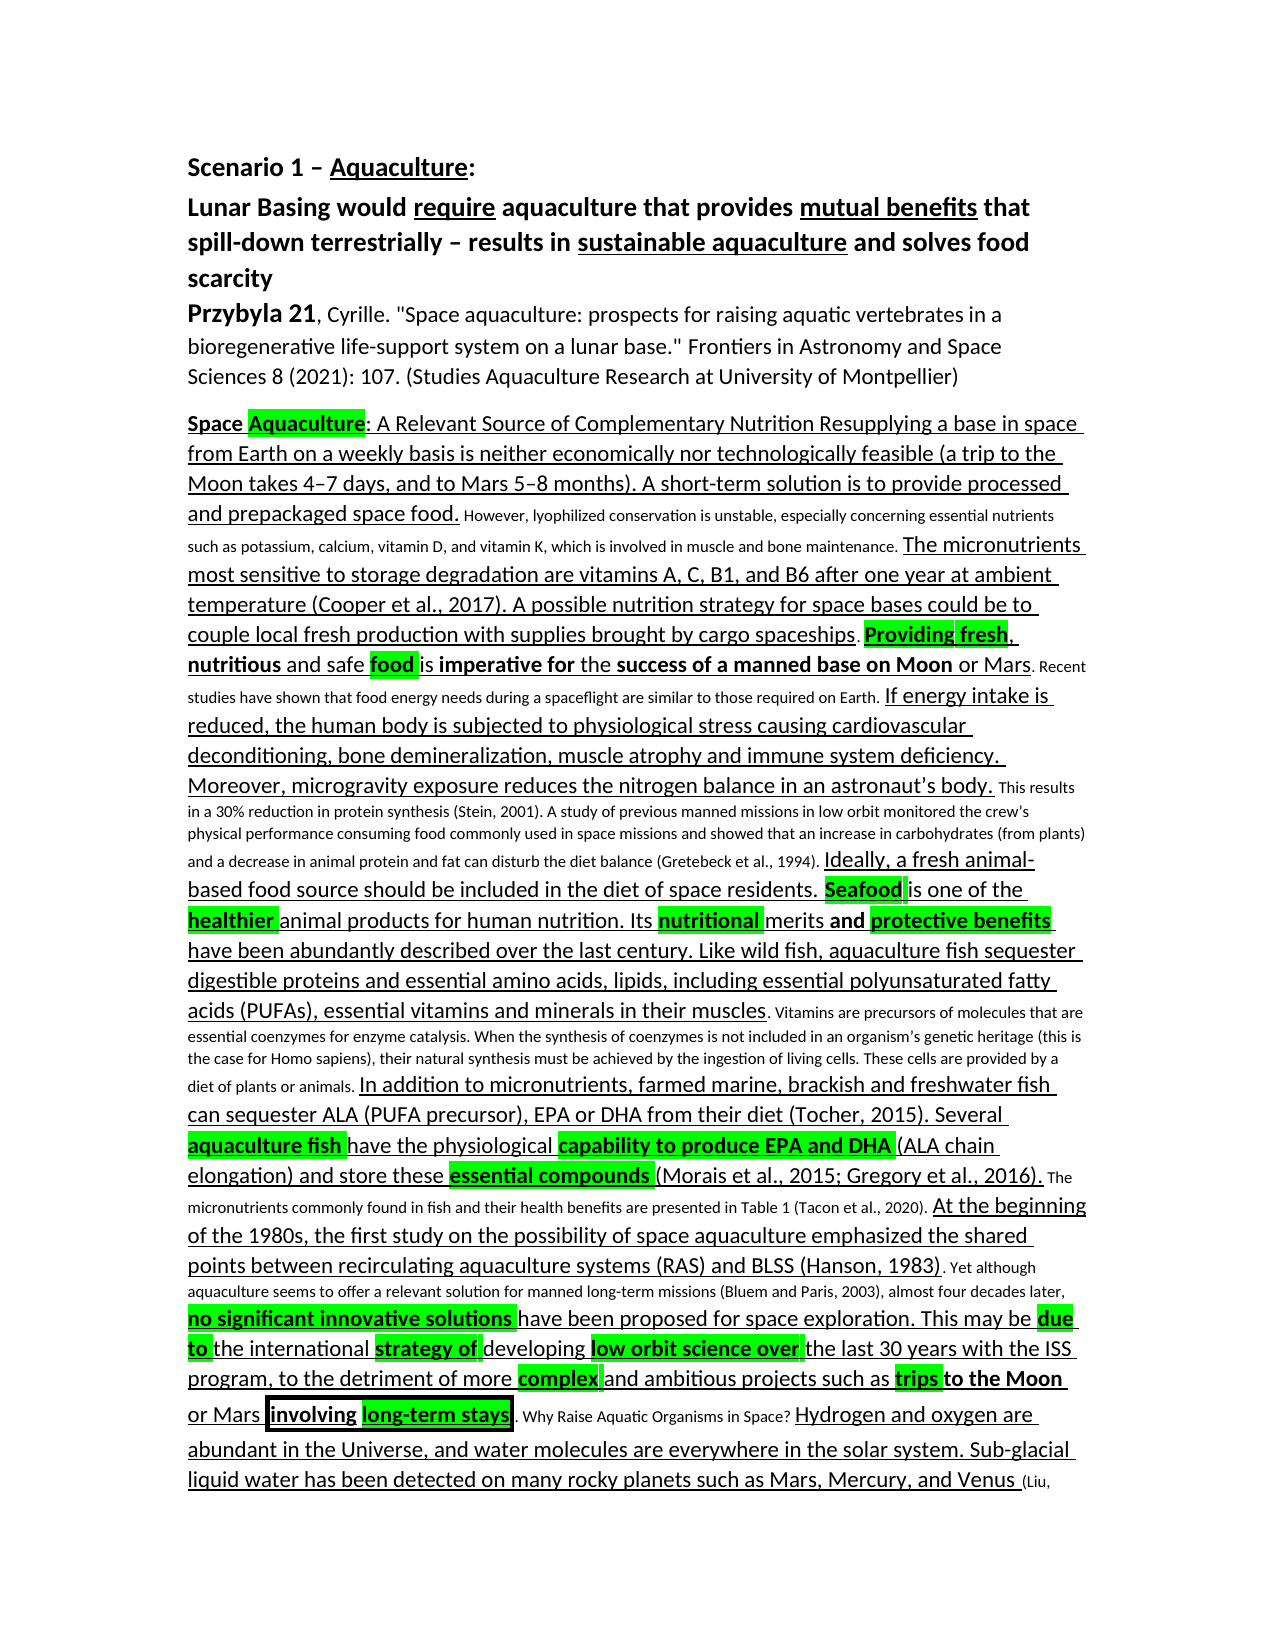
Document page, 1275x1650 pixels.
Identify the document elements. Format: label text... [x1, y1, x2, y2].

subtitle Scenario 1 – Aquaculture: [187, 150, 1087, 183]
text Przybyla 21, Cyrille. "Space aquaculture: prospects for raising aquatic vertebrates in a bioregenerative life-support system on a lunar base." Frontiers in Astronomy and Space Sciences 8 (2021): 107. (Studies Aquaculture Research at University of Montpellier) [187, 297, 1087, 390]
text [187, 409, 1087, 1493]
subtitle Lunar Basing would require aquaculture that provides mutual benefits that spill-down terrestrially – results in sustainable aquaculture and solves food scarcity [187, 190, 1087, 294]
